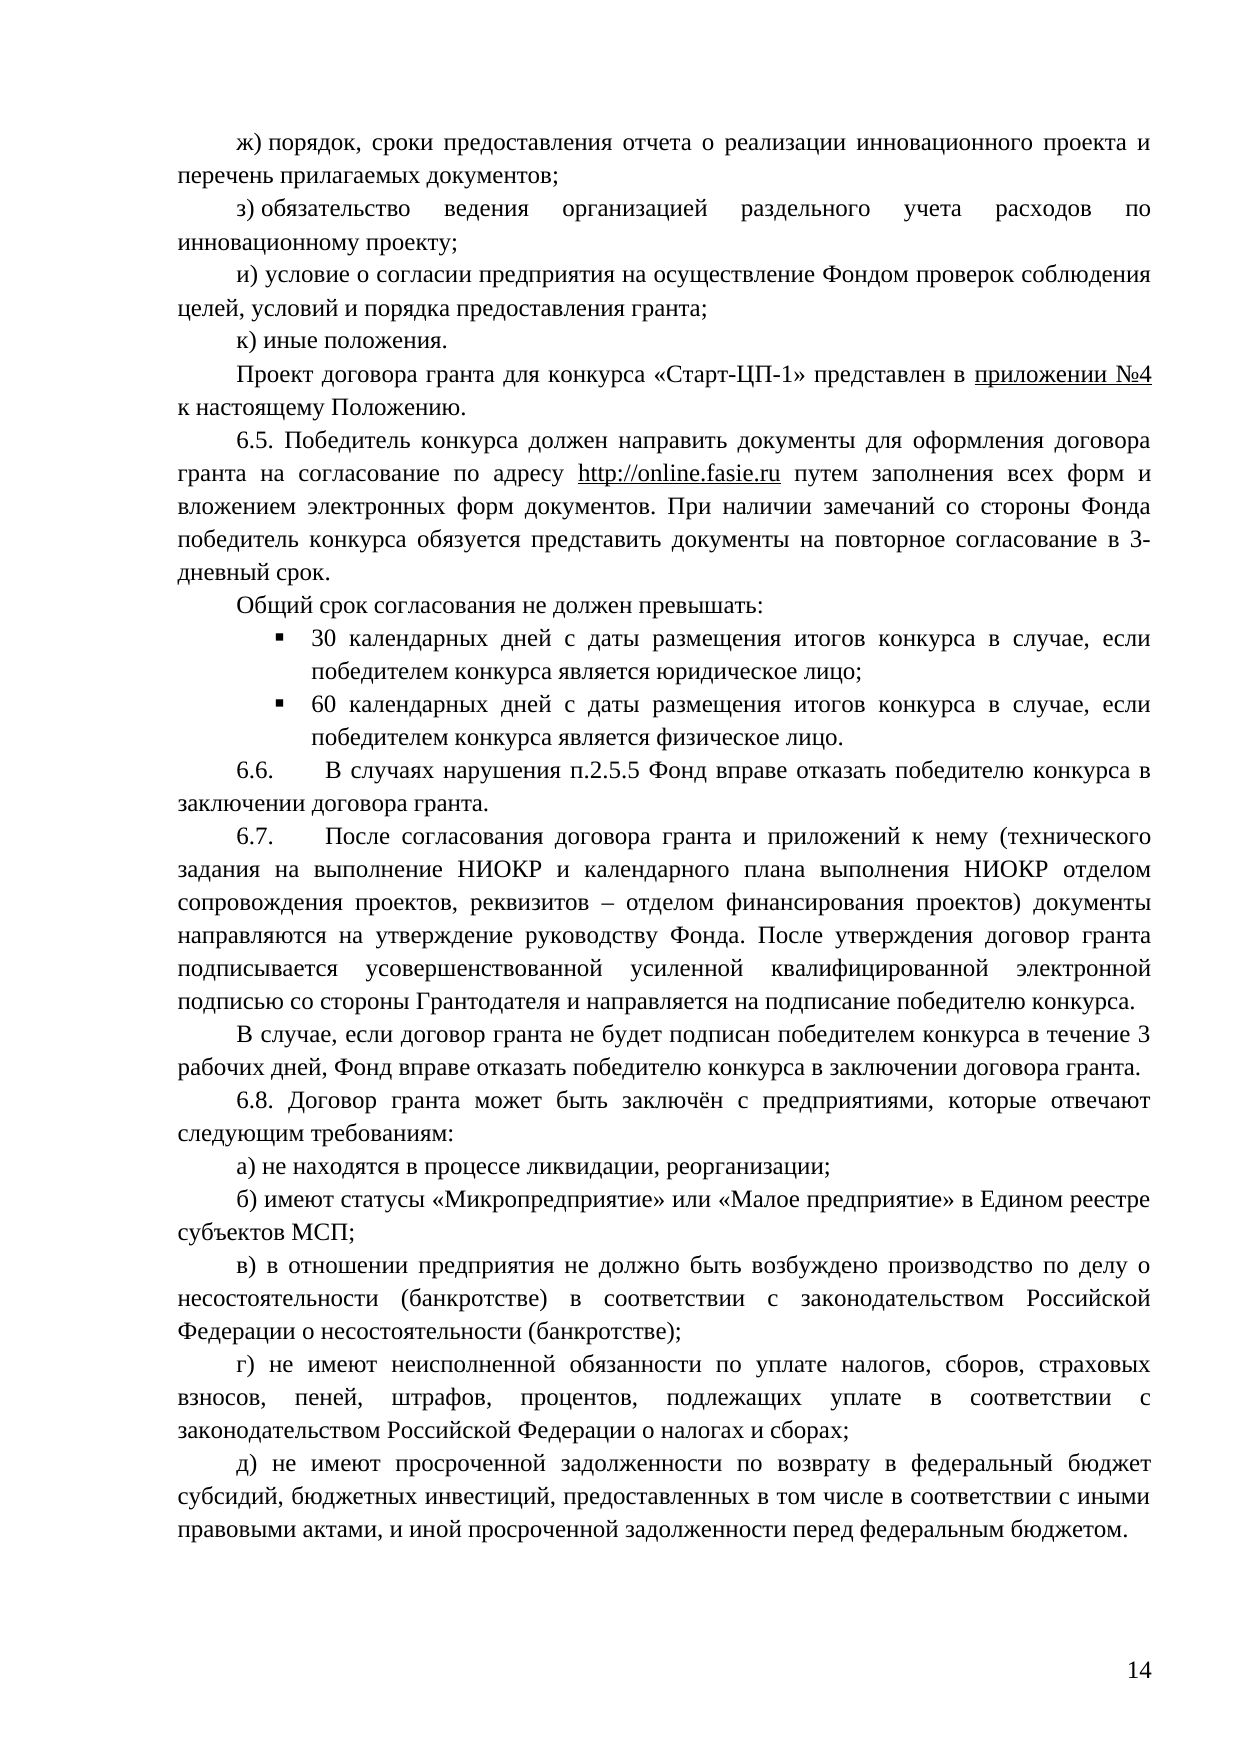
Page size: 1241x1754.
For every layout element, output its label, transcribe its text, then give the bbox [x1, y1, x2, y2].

text в) в отношении предприятия не должно быть возбуждено производство по делу о несостоятельности (банкротстве) в соответствии с законодательством Российской Федерации о несостоятельности (банкротстве); [177, 1250, 1152, 1345]
text Общий срок согласования не должен превышать: [177, 590, 1152, 618]
list 60 календарных дней с даты размещения итогов конкурса в случае, если победителем конкурса является физическое лицо. [274, 689, 1152, 751]
text В случае, если договор гранта не будет подписан победителем конкурса в течение 3 рабочих дней, Фонд вправе отказать победителю конкурса в заключении договора гранта. [177, 1019, 1152, 1081]
text з) обязательство ведения организацией раздельного учета расходов по инновационному проекту; [177, 193, 1152, 255]
text 6.6. В случаях нарушения п.2.5.5 Фонд вправе отказать победителю конкурса в заключении договора гранта. [177, 755, 1152, 817]
text 6.7. После согласования договора гранта и приложений к нему (технического задания на выполнение НИОКР и календарного плана выполнения НИОКР отделом сопровождения проектов, реквизитов – отделом финансирования проектов) документы направляются на утверждение руководству Фонда. После утверждения договор гранта подписывается усовершенствованной усиленной квалифицированной электронной подписью со стороны Грантодателя и направляется на подписание победителю конкурса. [177, 821, 1152, 1015]
list 30 календарных дней с даты размещения итогов конкурса в случае, если победителем конкурса является юридическое лицо; [274, 623, 1152, 684]
text Проект договора гранта для конкурса «Старт-ЦП-1» представлен в приложении №4 к настоящему Положению. [177, 359, 1152, 420]
text и) условие о согласии предприятия на осуществление Фондом проверок соблюдения целей, условий и порядка предоставления гранта; [177, 259, 1152, 321]
text 6.8. Договор гранта может быть заключён с предприятиями, которые отвечают следующим требованиям: [177, 1085, 1152, 1147]
text г) не имеют неисполненной обязанности по уплате налогов, сборов, страховых взносов, пеней, штрафов, процентов, подлежащих уплате в соответствии с законодательством Российской Федерации о налогах и сборах; [177, 1349, 1152, 1444]
text а) не находятся в процессе ликвидации, реорганизации; [177, 1151, 1152, 1180]
text ж) порядок, сроки предоставления отчета о реализации инновационного проекта и перечень прилагаемых документов; [177, 127, 1152, 189]
text 6.5. Победитель конкурса должен направить документы для оформления договора гранта на согласование по адресу http://online.fasie.ru путем заполнения всех форм и вложением электронных форм документов. При наличии замечаний со стороны Фонда победитель конкурса обязуется представить документы на повторное согласование в 3-дневный срок. [177, 425, 1152, 586]
text д) не имеют просроченной задолженности по возврату в федеральный бюджет субсидий, бюджетных инвестиций, предоставленных в том числе в соответствии с иными правовыми актами, и иной просроченной задолженности перед федеральным бюджетом. [177, 1448, 1152, 1543]
text к) иные положения. [177, 326, 1152, 354]
text б) имеют статусы «Микропредприятие» или «Малое предприятие» в Едином реестре субъектов МСП; [177, 1184, 1152, 1246]
